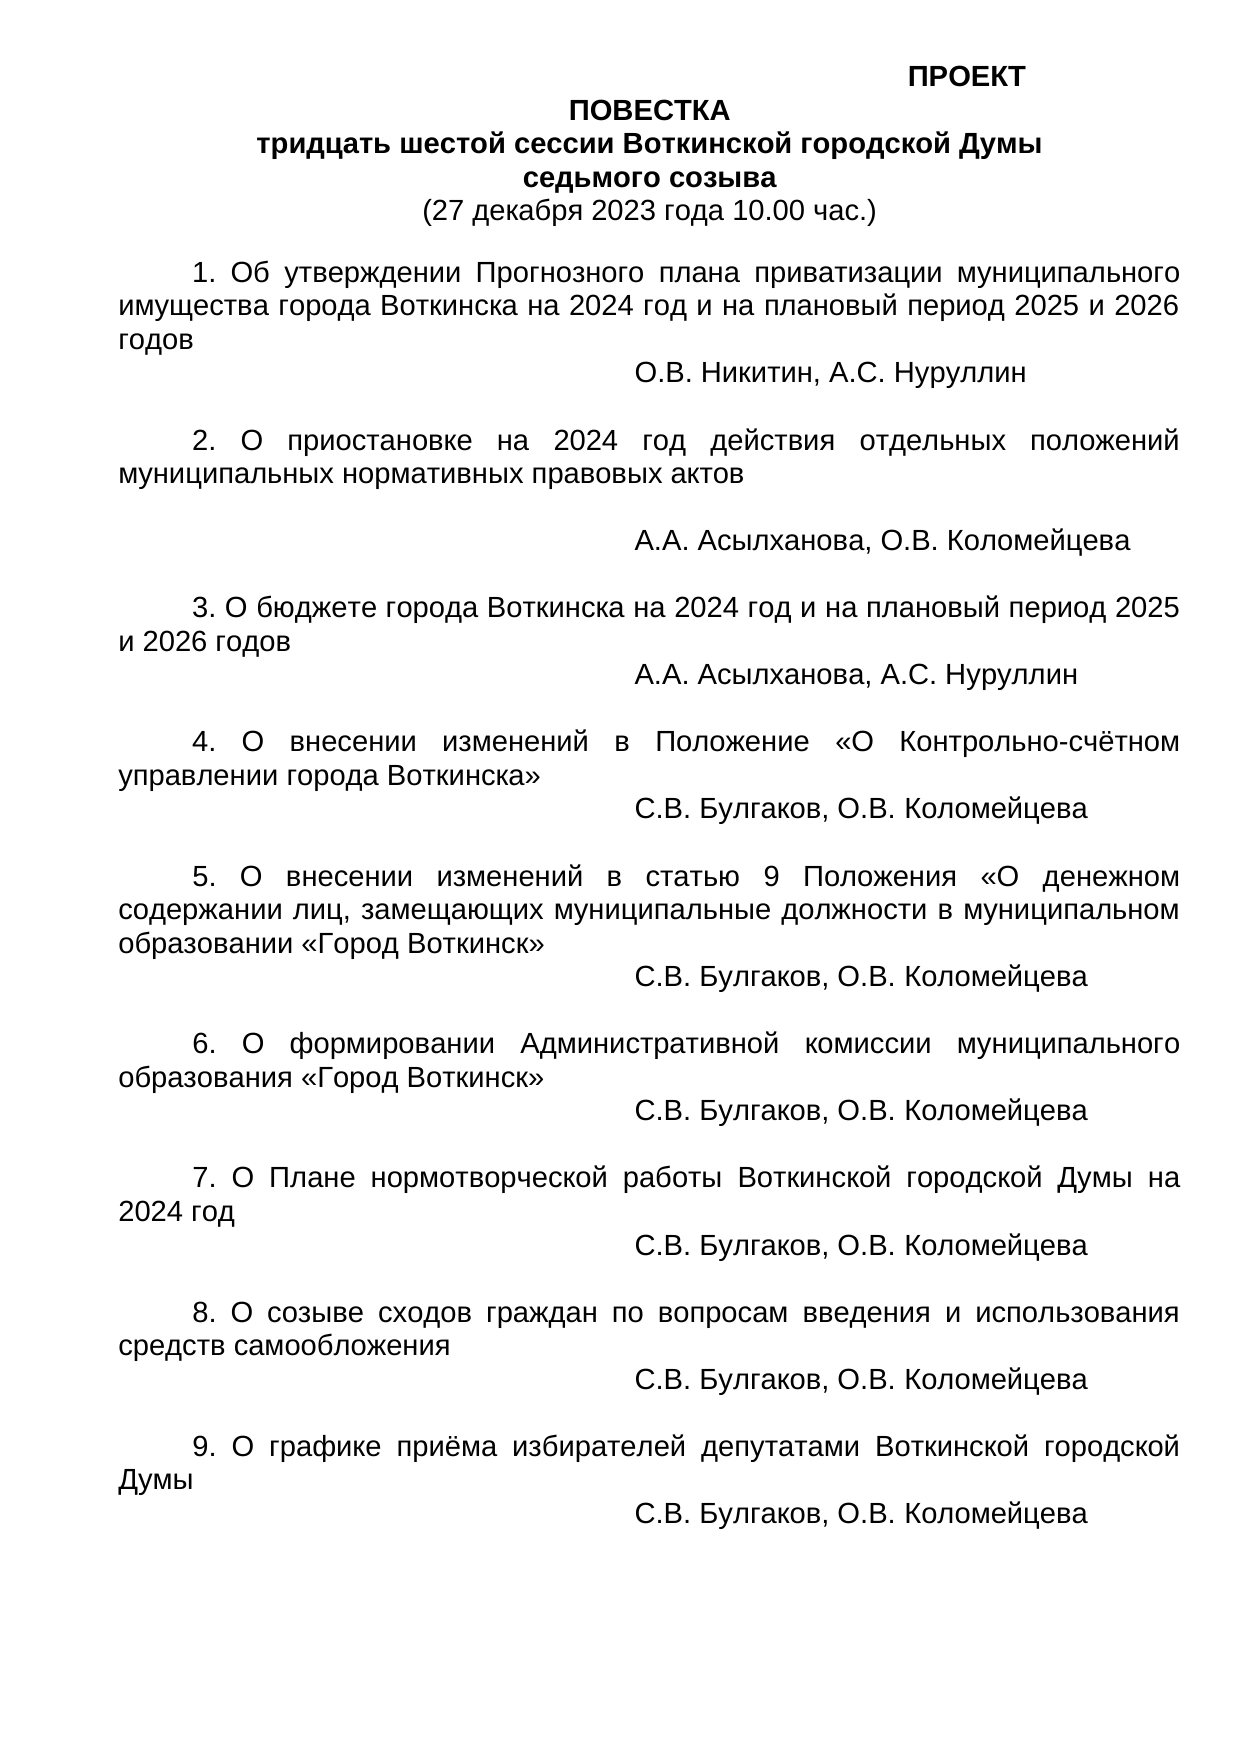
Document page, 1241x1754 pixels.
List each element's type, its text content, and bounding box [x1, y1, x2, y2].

text С.В. Булгаков, О.В. Коломейцева [118, 791, 1181, 825]
text А.А. Асылханова, А.С. Нуруллин [118, 657, 1181, 691]
text С.В. Булгаков, О.В. Коломейцева [561, 1496, 1181, 1529]
text 1. Об утверждении Прогнозного плана приватизации муниципального имущества города Воткинска на 2024 год и на плановый период 2025 и 2026 годов [118, 255, 1181, 355]
text 2. О приостановке на 2024 год действия отдельных положений муниципальных нормативных правовых актов [118, 422, 1181, 489]
text (27 декабря 2023 года 10.00 час.) [118, 193, 1181, 227]
text 5. О внесении изменений в статью 9 Положения «О денежном содержании лиц, замещающих муниципальные должности в муниципальном образовании «Город Воткинск» [118, 858, 1181, 959]
text 9. О графике приёма избирателей депутатами Воткинской городской Думы [118, 1429, 1181, 1496]
text О.В. Никитин, А.С. Нуруллин [561, 355, 1181, 389]
text 3. О бюджете города Воткинска на 2024 год и на плановый период 2025 и 2026 годов [118, 590, 1181, 657]
text 4. О внесении изменений в Положение «О Контрольно-счётном управлении города Воткинска» [118, 724, 1181, 791]
text С.В. Булгаков, О.В. Коломейцева [561, 1093, 1181, 1127]
text 8. О созыве сходов граждан по вопросам введения и использования средств самообложения [118, 1294, 1181, 1362]
text 6. О формировании Административной комиссии муниципального образования «Город Воткинск» [118, 1026, 1181, 1093]
text седьмого созыва [118, 160, 1181, 193]
text тридцать шестой сессии Воткинской городской Думы [118, 126, 1181, 160]
text С.В. Булгаков, О.В. Коломейцева [561, 1362, 1181, 1395]
text С.В. Булгаков, О.В. Коломейцева [561, 959, 1181, 993]
text ПОВЕСТКА [118, 93, 1181, 126]
text 7. О Плане нормотворческой работы Воткинской городской Думы на 2024 год [118, 1160, 1181, 1227]
text А.А. Асылханова, О.В. Коломейцева [561, 523, 1181, 557]
text ПРОЕКТ [118, 59, 1181, 93]
text С.В. Булгаков, О.В. Коломейцева [561, 1227, 1181, 1261]
